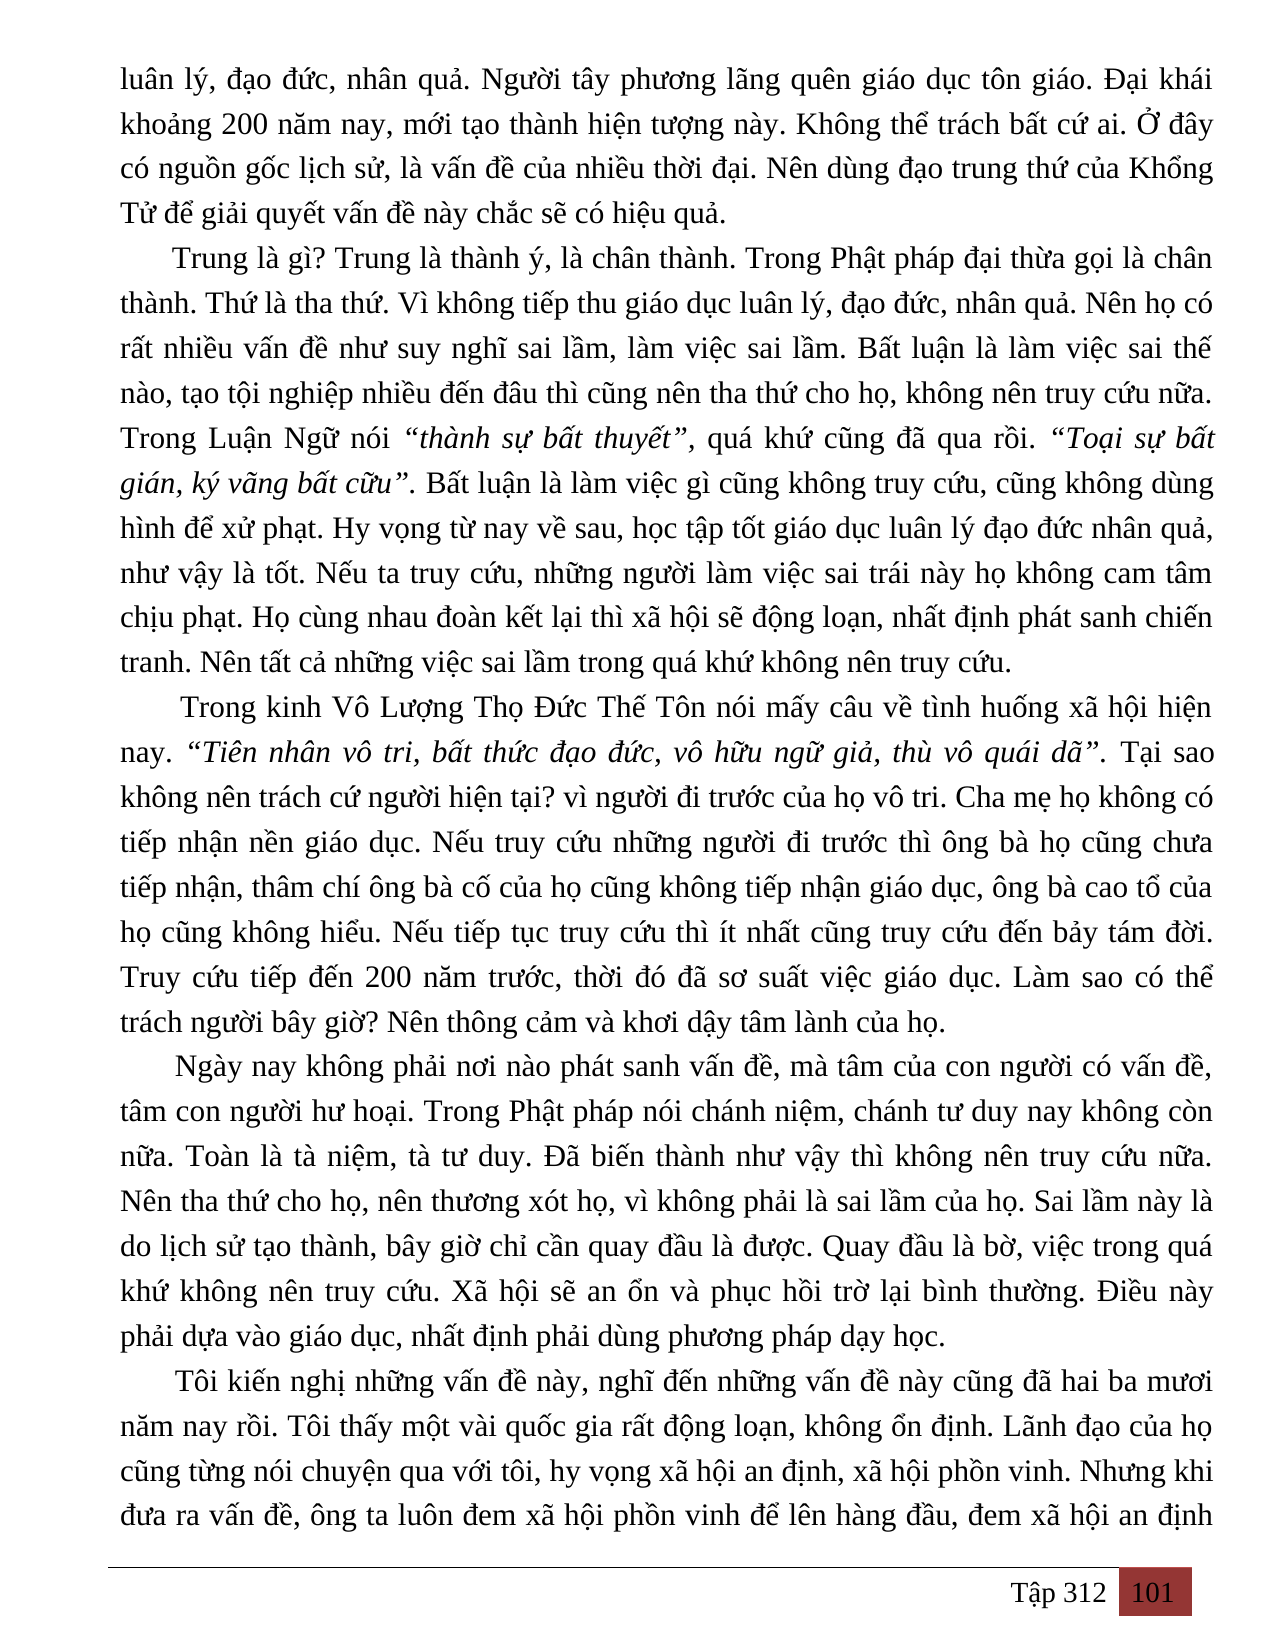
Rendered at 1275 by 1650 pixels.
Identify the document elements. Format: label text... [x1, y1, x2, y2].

text Ngày nay không phải nơi nào phát sanh vấn đề, mà tâm của con người có vấn đề, tâm con người hư hoại. Trong Phật pháp nói chánh niệm, chánh tư duy nay không còn nữa. Toàn là tà niệm, tà tư duy. Đã biến thành như vậy thì không nên truy cứu nữa. Nên tha thứ cho họ, nên thương xót họ, vì không phải là sai lầm của họ. Sai lầm này là do lịch sử tạo thành, bây giờ chỉ cần quay đầu là được. Quay đầu là bờ, việc trong quá khứ không nên truy cứu. Xã hội sẽ an ổn và phục hồi trờ lại bình thường. Điều này phải dựa vào giáo dục, nhất định phải dùng phương pháp dạy học. [120, 1048, 1215, 1353]
text Trong kinh Vô Lượng Thọ Đức Thế Tôn nói mấy câu về tình huống xã hội hiện nay. “Tiên nhân vô tri, bất thức đạo đức, vô hữu ngữ giả, thù vô quái dã”. Tại sao không nên trách cứ người hiện tại? vì người đi trước của họ vô tri. Cha mẹ họ không có tiếp nhận nền giáo dục. Nếu truy cứu những người đi trước thì ông bà họ cũng chưa tiếp nhận, thâm chí ông bà cố của họ cũng không tiếp nhận giáo dục, ông bà cao tổ của họ cũng không hiểu. Nếu tiếp tục truy cứu thì ít nhất cũng truy cứu đến bảy tám đời. Truy cứu tiếp đến 200 năm trước, thời đó đã sơ suất việc giáo dục. Làm sao có thể trách người bây giờ? Nên thông cảm và khơi dậy tâm lành của họ. [120, 688, 1215, 1039]
text Trung là gì? Trung là thành ý, là chân thành. Trong Phật pháp đại thừa gọi là chân thành. Thứ là tha thứ. Vì không tiếp thu giáo dục luân lý, đạo đức, nhân quả. Nên họ có rất nhiều vấn đề như suy nghĩ sai lầm, làm việc sai lầm. Bất luận là làm việc sai thế nào, tạo tội nghiệp nhiều đến đâu thì cũng nên tha thứ cho họ, không nên truy cứu nữa. Trong Luận Ngữ nói “thành sự bất thuyết”, quá khứ cũng đã qua rồi. “Toại sự bất gián, ký vãng bất cữu”. Bất luận là làm việc gì cũng không truy cứu, cũng không dùng hình để xử phạt. Hy vọng từ nay về sau, học tập tốt giáo dục luân lý đạo đức nhân quả, như vậy là tốt. Nếu ta truy cứu, những người làm việc sai trái này họ không cam tâm chịu phạt. Họ cùng nhau đoàn kết lại thì xã hội sẽ động loạn, nhất định phát sanh chiến tranh. Nên tất cả những việc sai lầm trong quá khứ không nên truy cứu. [120, 239, 1215, 679]
